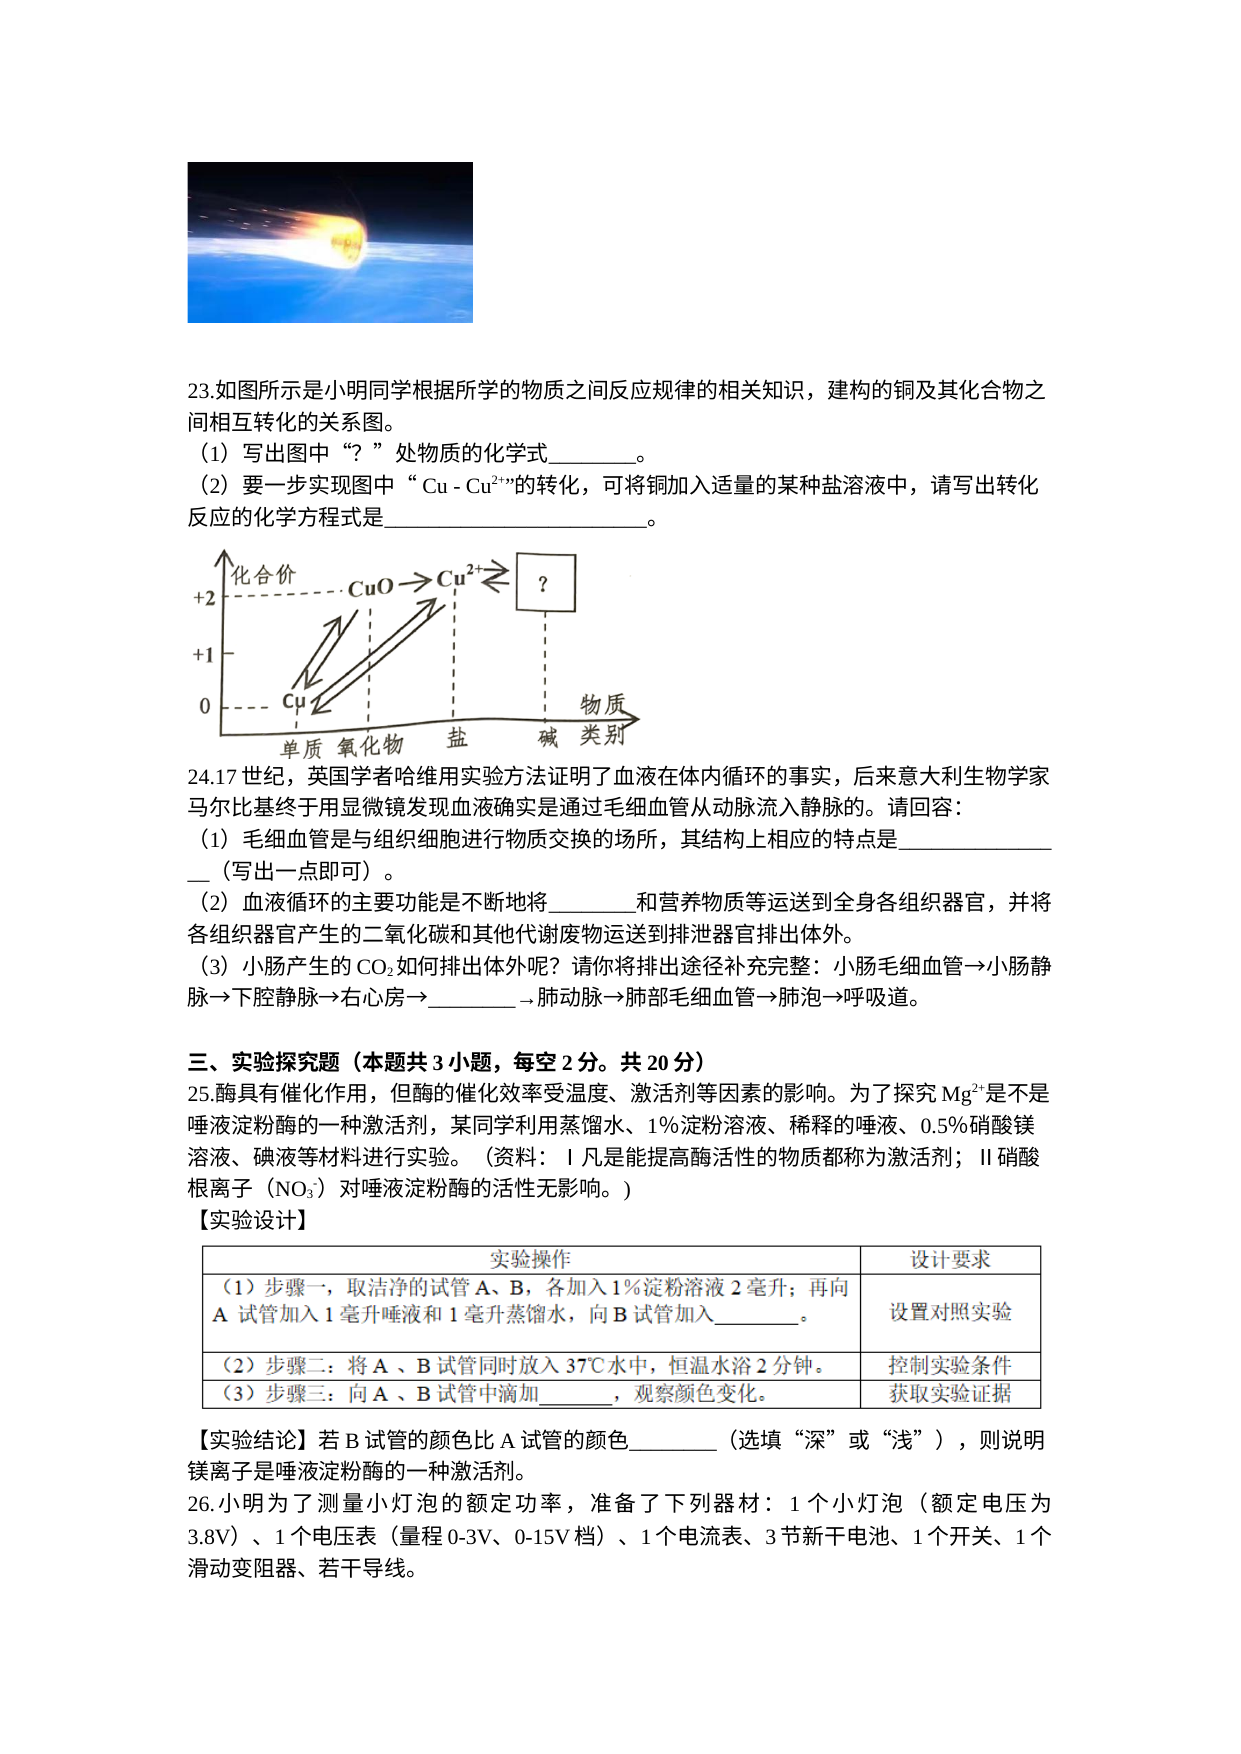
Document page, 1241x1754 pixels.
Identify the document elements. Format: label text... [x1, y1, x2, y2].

text （2）要一步实现图中“ Cu - Cu2+”的转化，可将铜加入适量的某种盐溶液中，请写出转化反应的化学方程式是________________________。 [187, 468, 1053, 531]
picture [187, 162, 473, 323]
text （2）血液循环的主要功能是不断地将________和营养物质等运送到全身各组织器官，并将各组织器官产生的二氧化碳和其他代谢废物运送到排泄器官排出体外。 [187, 885, 1053, 949]
picture [187, 1234, 1053, 1423]
picture [187, 531, 655, 759]
text 25.酶具有催化作用，但酶的催化效率受温度、激活剂等因素的影响。为了探究Mg2+是不是唾液淀粉酶的一种激活剂，某同学利用蒸馏水、1％淀粉溶液、稀释的唾液、0.5％硝酸镁溶液、碘液等材料进行实验。（资料：Ⅰ凡是能提高酶活性的物质都称为激活剂；Ⅱ硝酸根离子（NO3-）对唾液淀粉酶的活性无影响。) [187, 1076, 1053, 1203]
text （1）写出图中“？”处物质的化学式________。 [187, 436, 1053, 468]
text （3）小肠产生的 CO2如何排出体外呢？请你将排出途径补充完整：小肠毛细血管→小肠静脉→下腔静脉→右心房→________→肺动脉→肺部毛细血管→肺泡→呼吸道。 [187, 949, 1053, 1012]
text 【实验结论】若B试管的颜色比A试管的颜色________（选填“深”或“浅”），则说明镁离子是唾液淀粉酶的一种激活剂。 [187, 1423, 1053, 1486]
text 26.小明为了测量小灯泡的额定功率，准备了下列器材：1个小灯泡（额定电压为3.8V）、1个电压表（量程0-3V、0-15V档）、1个电流表、3节新干电池、1个开关、1个滑动变阻器、若干导线。 [187, 1486, 1053, 1583]
text 24.17世纪，英国学者哈维用实验方法证明了血液在体内循环的事实，后来意大利生物学家马尔比基终于用显微镜发现血液确实是通过毛细血管从动脉流入静脉的。请回容： [187, 759, 1053, 822]
text （1）毛细血管是与组织细胞进行物质交换的场所，其结构上相应的特点是________________（写出一点即可）。 [187, 822, 1053, 885]
text 【实验设计】 [187, 1203, 1053, 1234]
text 三、实验探究题（本题共3小题，每空2分。共20分） [187, 1044, 1053, 1076]
text 23.如图所示是小明同学根据所学的物质之间反应规律的相关知识，建构的铜及其化合物之间相互转化的关系图。 [187, 373, 1053, 436]
